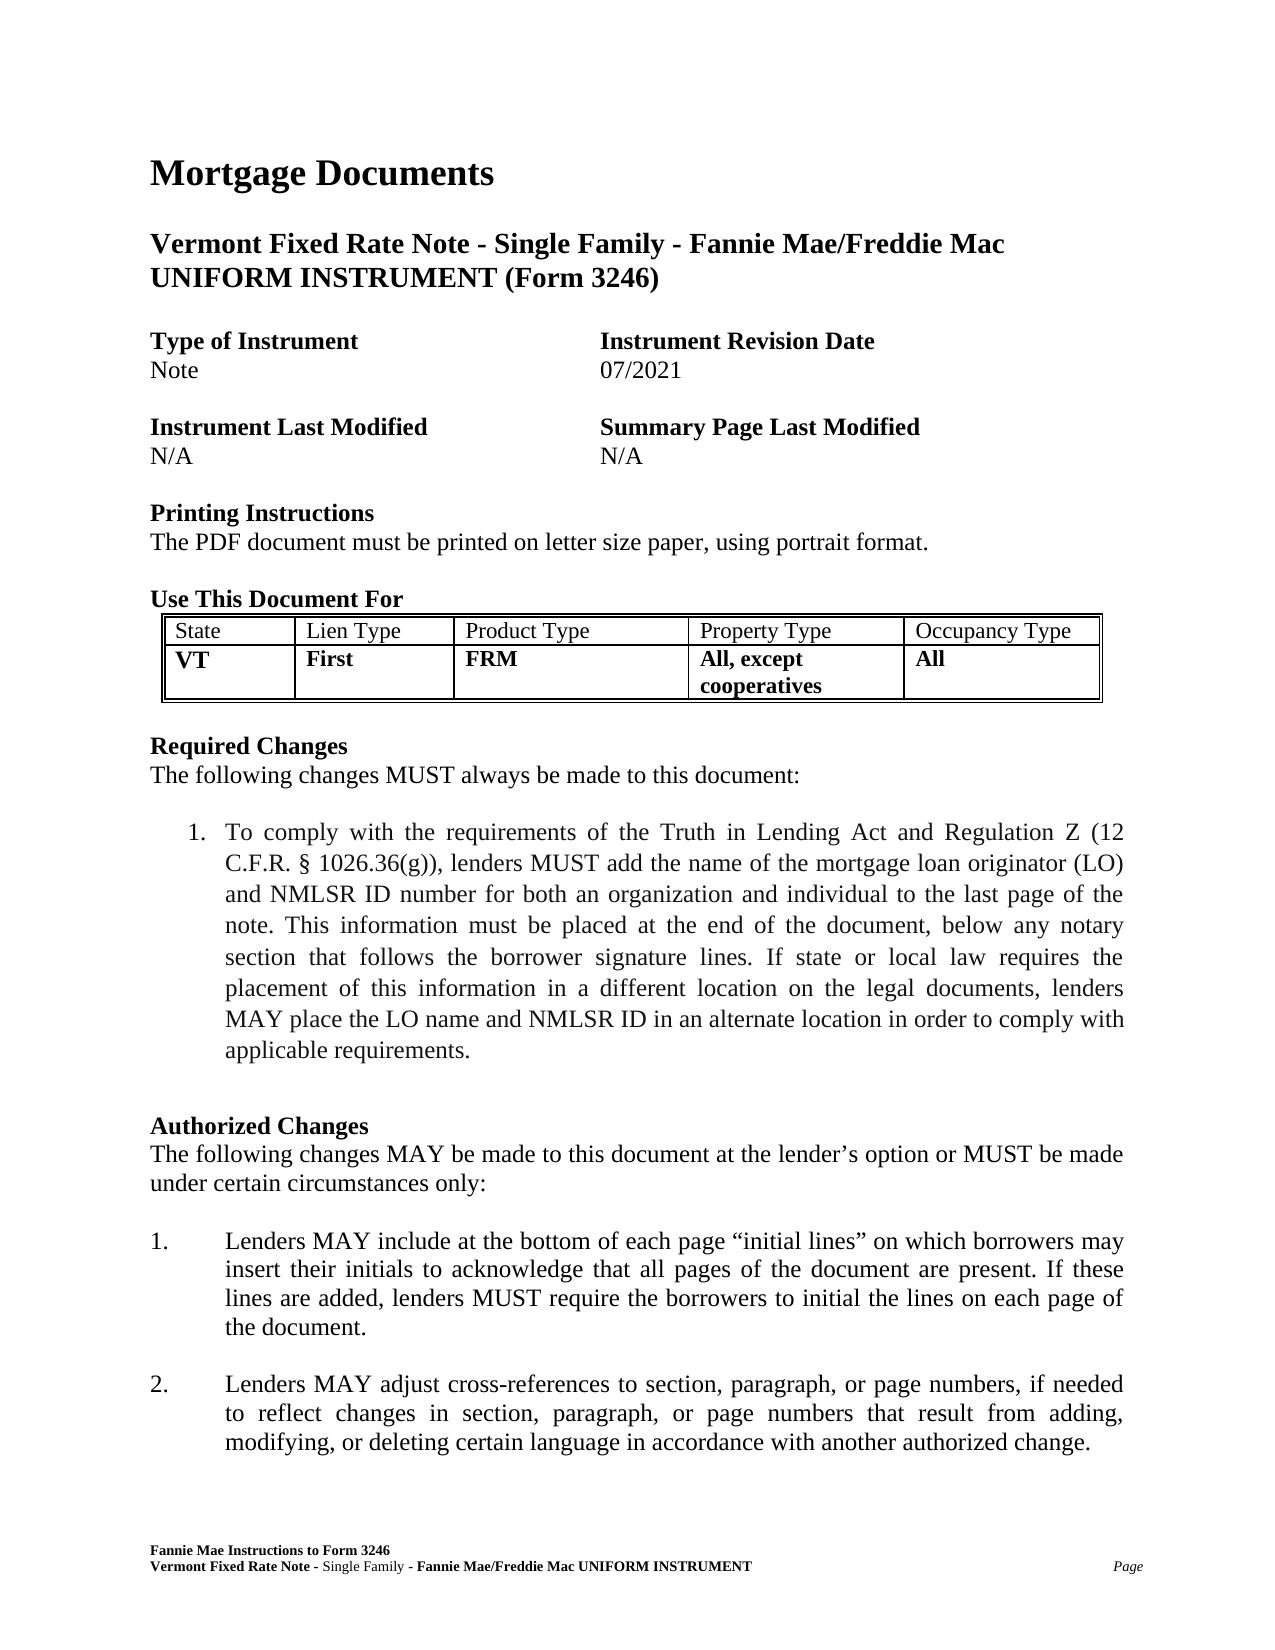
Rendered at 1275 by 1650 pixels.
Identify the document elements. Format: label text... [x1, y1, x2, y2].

table_header State [166, 618, 294, 644]
table_cell All, except cooperatives [689, 646, 903, 698]
text Use This Document For [150, 584, 1125, 613]
text Note 07/2021 [150, 355, 1125, 384]
list To comply with the requirements of the Truth in Lending Act and Regulation Z (12 C.F.R. § 1026.36(g)), lenders MUST add the name of the mortgage loan originator (LO) and NMLSR ID number for both an organization and individual to the last page of the note. This information must be placed at the end of the document, below any notary section that follows the borrower signature lines. If state or local law requires the placement of this information in a different location on the legal documents, lenders MAY place the LO name and NMLSR ID in an alternate location in order to comply with applicable requirements. [187, 817, 1125, 1063]
text Fixed Rate Note - Single Family - Fannie Mae/Freddie Mac UNIFORM INSTRUMENT (Form 3246) [150, 226, 1125, 293]
table_header Occupancy Type [905, 618, 1099, 644]
table_cell All [905, 646, 1099, 698]
text Authorized Changes [150, 1111, 1125, 1139]
table_cell First [296, 646, 453, 698]
table_cell VT [166, 646, 294, 698]
text N/A N/A [150, 441, 1125, 469]
text 2. Lenders adjust cross-references to section, paragraph, or page numbers, if needed to reflect changes in section, paragraph, or page numbers that result from adding, modifying, or deleting certain language in accordance with another authorized change. [150, 1369, 1125, 1456]
subtitle Mortgage Documents [150, 150, 1125, 193]
text 1. Lenders include at the bottom of each page “initial lines” on which borrowers may insert their initials to acknowledge that all pages of the document are present. If these lines are added, lenders MUST require the borrowers to initial the lines on each page of the document. [150, 1226, 1125, 1341]
table_header Lien Type [296, 618, 453, 644]
table_header Product Type [455, 618, 688, 644]
text The following changes be made to this document at the lender’s option or MUST be made under certain circumstances only: [150, 1139, 1125, 1197]
text Instrument Last Modified Summary Page Last Modified [150, 412, 1125, 441]
text Printing Instructions [150, 498, 1125, 527]
text The following changes MUST always be made to this document: [150, 760, 1125, 789]
table_header Property Type [689, 618, 903, 644]
text Type of Instrument Instrument Revision Date [150, 326, 1125, 355]
text Required Changes [150, 731, 1125, 760]
text The PDF document must be printed on letter size paper, using portrait format. [150, 527, 1125, 556]
table_cell FRM [455, 646, 688, 698]
